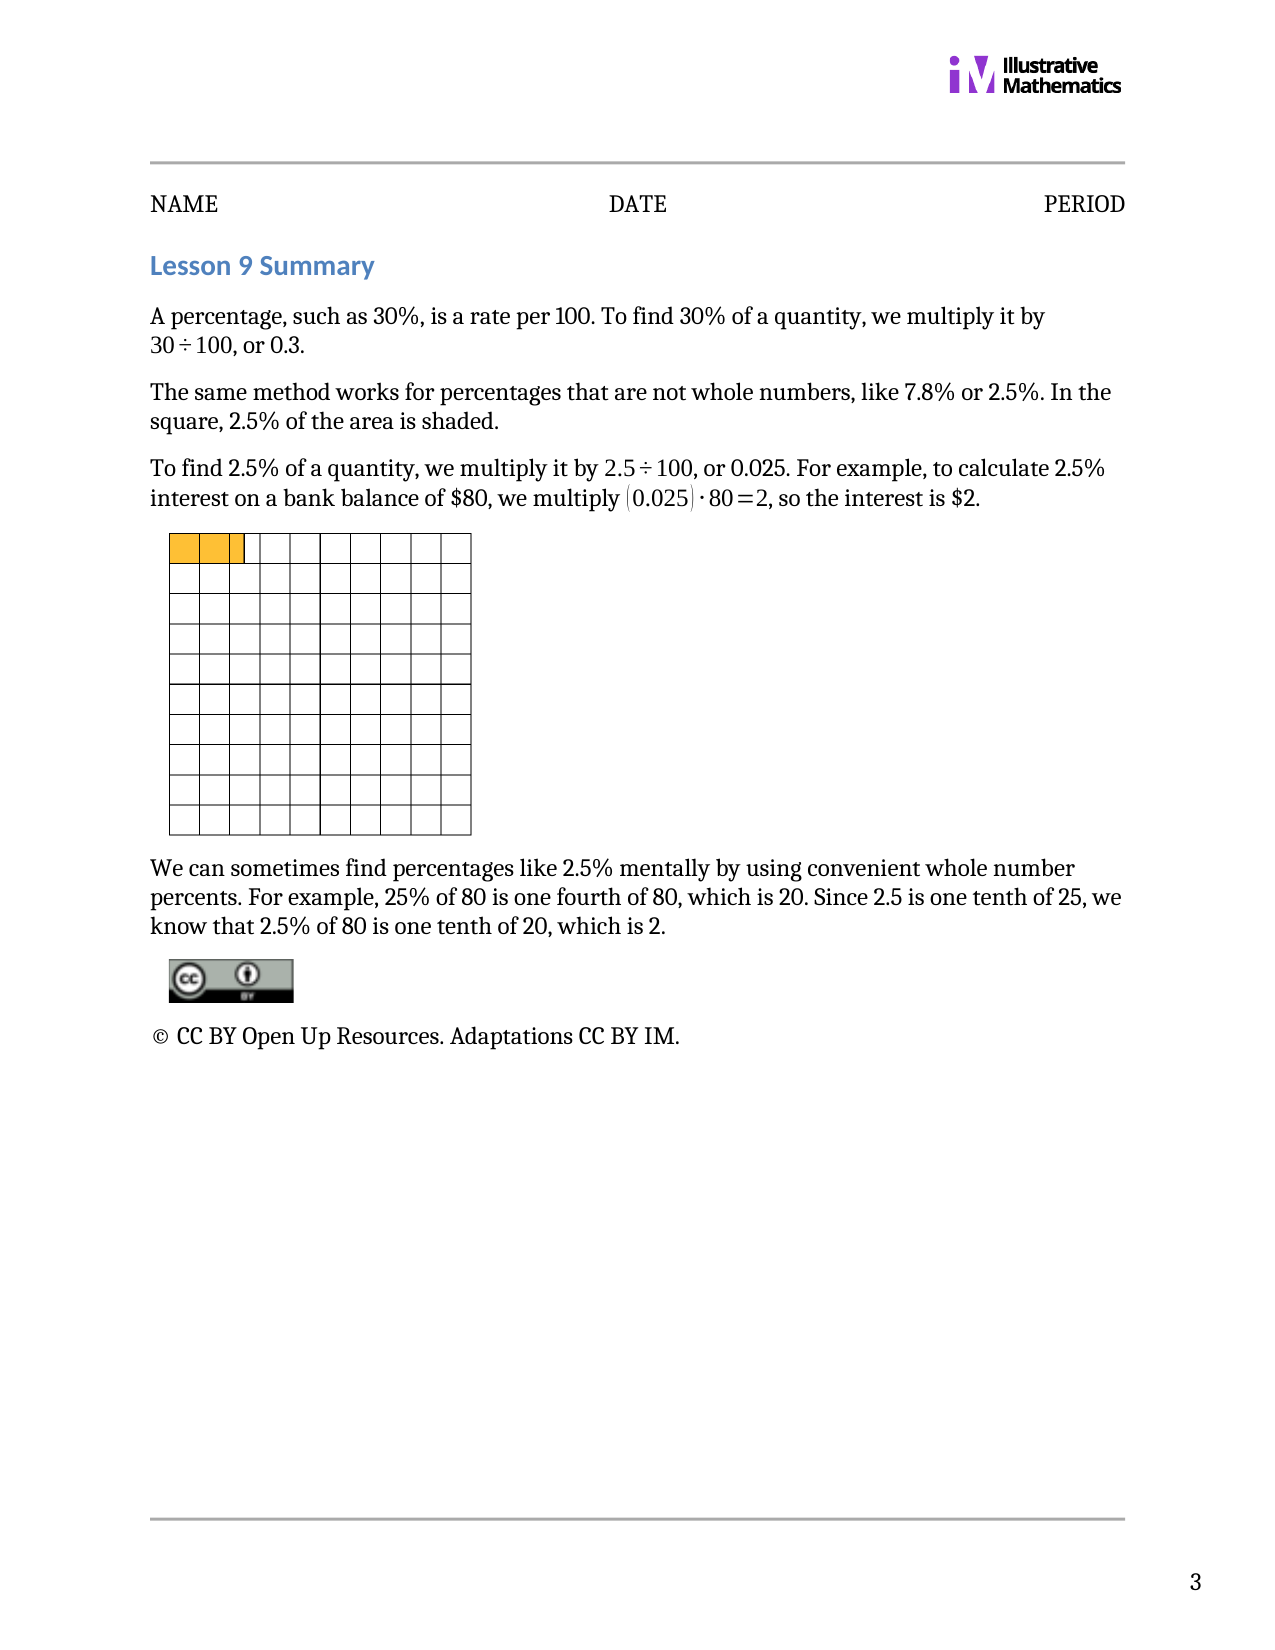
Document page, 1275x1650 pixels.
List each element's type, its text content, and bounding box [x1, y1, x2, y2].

picture [168, 959, 294, 1003]
picture [949, 55, 1121, 93]
text We can sometimes find percentages like 2.5% mentally by using convenient whole number percents. For example, 25% of 80 is one fourth of 80, which is 20. Since 2.5 is one tenth of 25, we know that 2.5% of 80 is one tenth of 20, which is 2. [150, 854, 1125, 941]
text A percentage, such as 30%, is a rate per 100. To find 30% of a quantity, we multiply it by , or 0.3. [150, 302, 1125, 359]
picture [168, 532, 472, 836]
text © CC BY Open Up Resources. Adaptations CC BY IM. [150, 1022, 1125, 1051]
text To find 2.5% of a quantity, we multiply it by , or 0.025. For example, to calculate 2.5% interest on a bank balance of $80, we multiply , so the interest is $2. [150, 454, 1125, 514]
text The same method works for percentages that are not whole numbers, like 7.8% or 2.5%. In the square, 2.5% of the area is shaded. [150, 378, 1125, 436]
subtitle Lesson 9 Summary [150, 247, 1125, 283]
